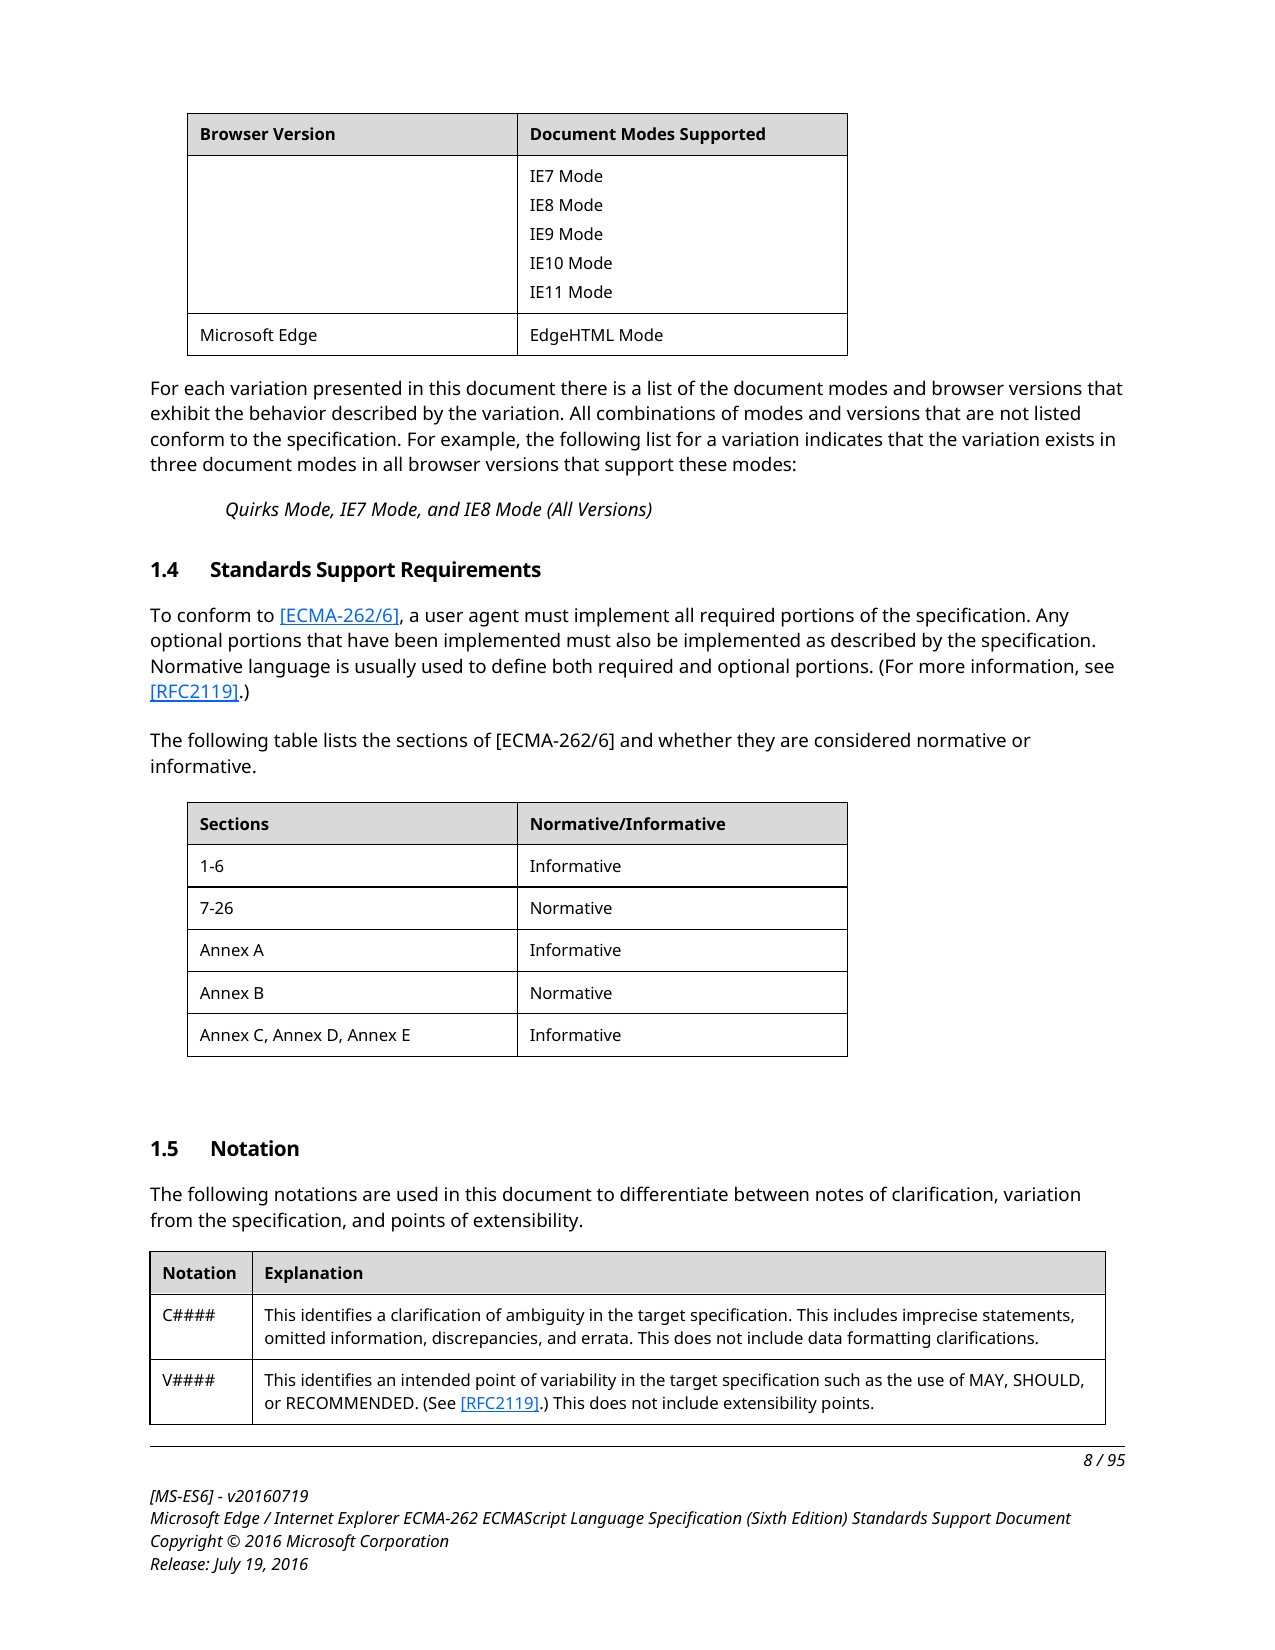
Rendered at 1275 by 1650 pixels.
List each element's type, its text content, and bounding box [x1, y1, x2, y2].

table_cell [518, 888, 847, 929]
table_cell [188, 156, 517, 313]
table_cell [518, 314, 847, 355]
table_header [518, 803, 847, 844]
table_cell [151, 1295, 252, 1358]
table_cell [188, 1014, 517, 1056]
text The following notations are used in this document to differentiate between notes of clarification, variation from the specification, and points of extensibility. [150, 1181, 1125, 1232]
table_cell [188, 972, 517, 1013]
text To conform to [ECMA-262/6], a user agent must implement all required portions of the specification. Any optional portions that have been implemented must also be implemented as described by the specification. Normative language is usually used to define both required and optional portions. (For more information, see [RFC2119].) [150, 602, 1125, 704]
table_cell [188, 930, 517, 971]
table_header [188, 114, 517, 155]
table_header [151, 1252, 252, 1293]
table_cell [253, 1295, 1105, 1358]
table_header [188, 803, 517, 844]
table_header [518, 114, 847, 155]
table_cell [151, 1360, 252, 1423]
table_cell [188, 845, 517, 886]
text Quirks Mode, IE7 Mode, and IE8 Mode (All Versions) [225, 496, 1125, 521]
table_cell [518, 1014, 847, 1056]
subtitle Standards Support Requirements [150, 555, 1125, 583]
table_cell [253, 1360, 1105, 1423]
text The following table lists the sections of [ECMA-262/6] and whether they are considered normative or informative. [150, 727, 1125, 778]
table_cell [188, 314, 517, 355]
subtitle Notation [150, 1134, 1125, 1163]
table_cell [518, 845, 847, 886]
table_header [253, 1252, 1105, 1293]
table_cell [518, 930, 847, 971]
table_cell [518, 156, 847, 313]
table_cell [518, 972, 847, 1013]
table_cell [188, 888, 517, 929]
text For each variation presented in this document there is a list of the document modes and browser versions that exhibit the behavior described by the variation. All combinations of modes and versions that are not listed conform to the specification. For example, the following list for a variation indicates that the variation exists in three document modes in all browser versions that support these modes: [150, 375, 1125, 477]
